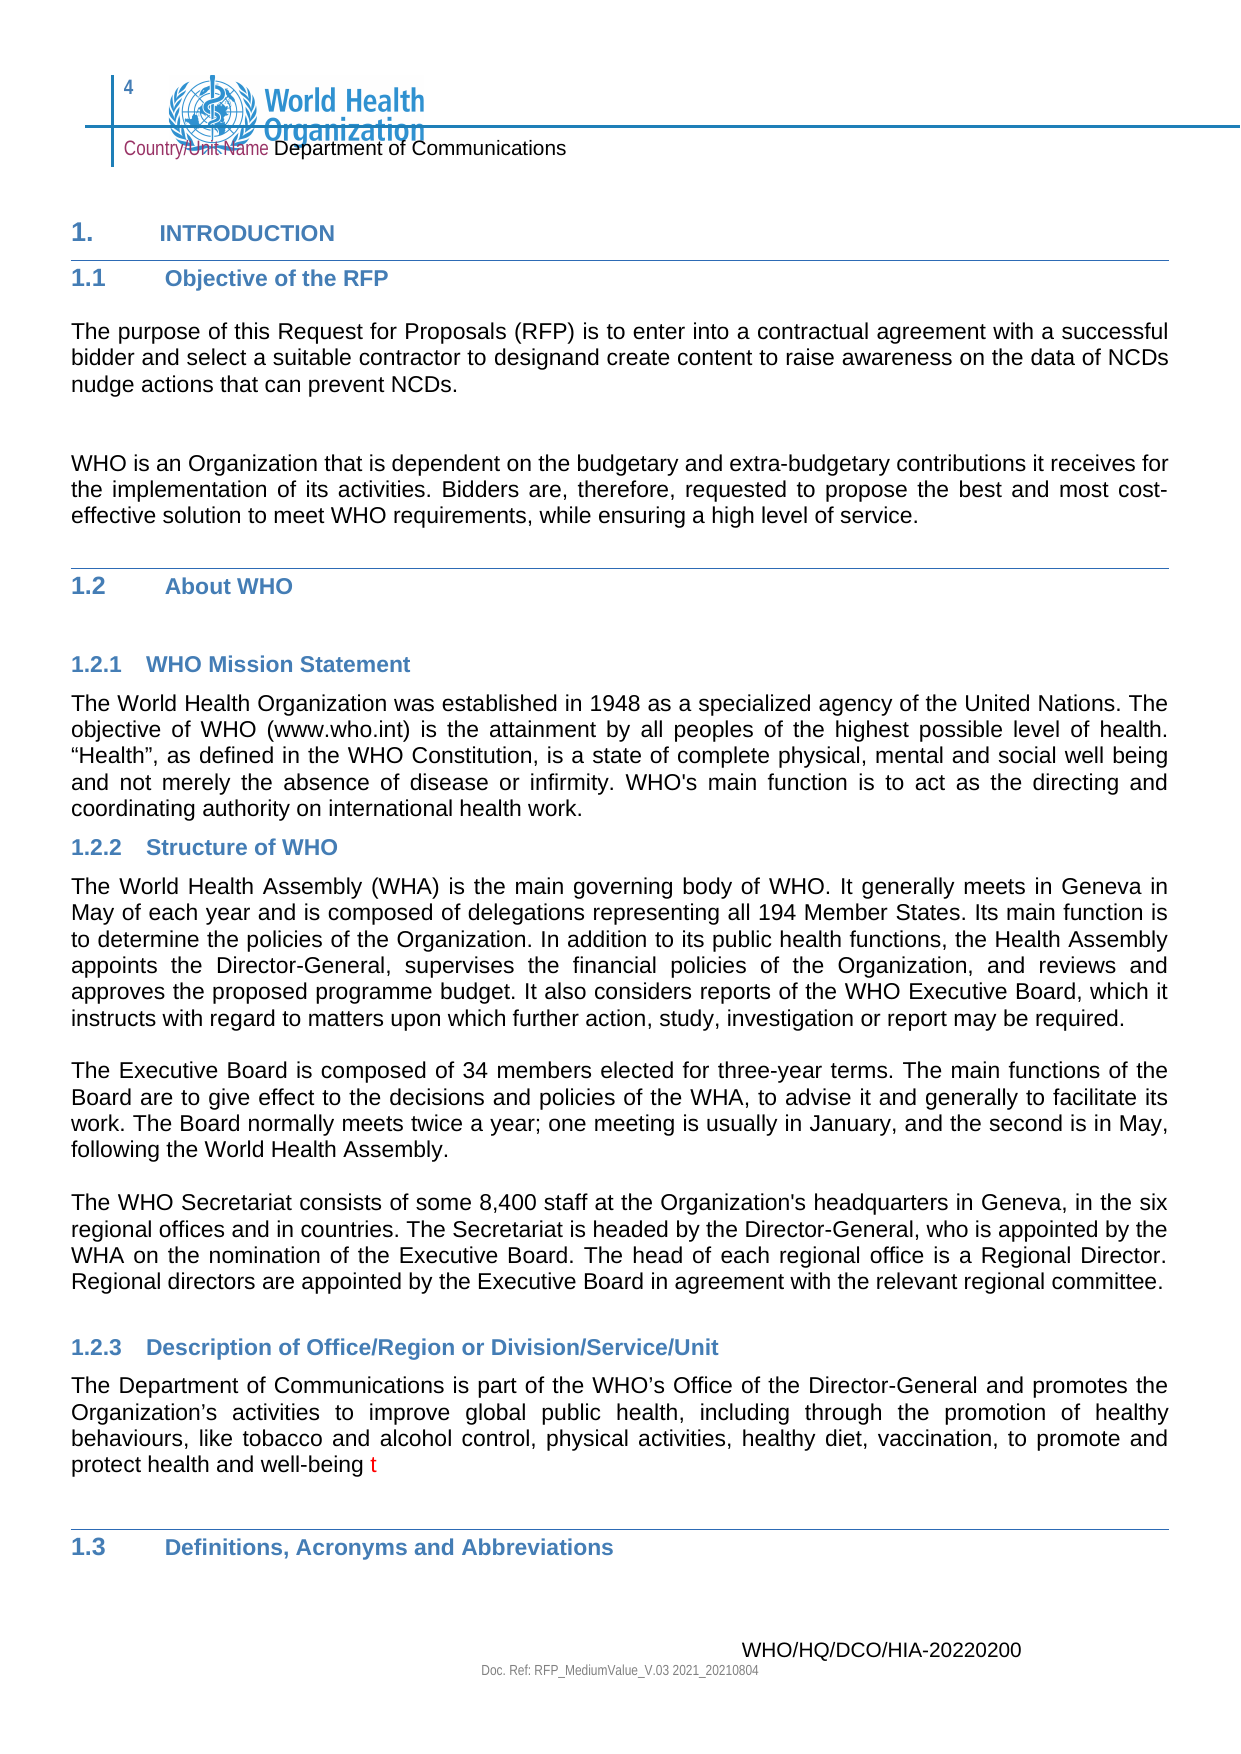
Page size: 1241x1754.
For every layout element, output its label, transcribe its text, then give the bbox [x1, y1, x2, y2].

text The Executive Board is composed of 34 members elected for three-year terms. The main functions of the Board are to give effect to the decisions and policies of the WHA, to advise it and generally to facilitate its work. The Board normally meets twice a year; one meeting is usually in January, and the second is in May, following the World Health Assembly. [71, 1057, 1169, 1163]
picture [168, 128, 424, 154]
subtitle Structure of WHO [71, 834, 1169, 860]
subtitle Objective of the RFP [71, 261, 1169, 292]
subtitle WHO Mission Statement [71, 651, 1169, 677]
picture [277, 142, 285, 153]
picture [368, 145, 373, 154]
text The Department of Communications is part of the WHO’s Office of the Director-General and promotes the Organization’s activities to improve global public health, including through the promotion of healthy behaviours, like tobacco and alcohol control, physical activities, healthy diet, vaccination, to promote and protect health and well-being t [71, 1372, 1169, 1478]
text The World Health Assembly (WHA) is the main governing body of WHO. It generally meets in Geneva in May of each year and is composed of delegations representing all 194 Member States. Its main function is to determine the policies of the Organization. In addition to its public health functions, the Health Assembly appoints the Director-General, supervises the financial policies of the Organization, and reviews and approves the proposed programme budget. It also considers reports of the WHO Executive Board, which it instructs with regard to matters upon which further action, study, investigation or report may be required. [71, 873, 1169, 1031]
picture [391, 145, 397, 154]
picture [414, 142, 424, 154]
picture [339, 145, 344, 154]
subtitle Definitions, Acronyms and Abbreviations [71, 1530, 1169, 1561]
subtitle About WHO [71, 569, 1169, 599]
text The WHO Secretariat consists of some 8,400 staff at the Organization's headquarters in Geneva, in the six regional offices and in countries. The Secretariat is headed by the Director-General, who is appointed by the WHA on the nomination of the Executive Board. The head of each regional office is a Regional Director. Regional directors are appointed by the Executive Board in agreement with the relevant regional committee. [71, 1189, 1169, 1294]
picture [326, 145, 332, 154]
picture [226, 144, 231, 154]
subtitle Description of Office/Region or Division/Service/Unit [71, 1333, 1169, 1360]
text WHO is an Organization that is dependent on the budgetary and extra-budgetary contributions it receives for the implementation of its activities. Bidders are, therefore, requested to propose the best and most cost-effective solution to meet WHO requirements, while ensuring a high level of service. [71, 450, 1169, 529]
text The purpose of this Request for Proposals (RFP) is to enter into a contractual agreement with a successful bidder and select a suitable contractor to designand create content to raise awareness on the data of NCDs nudge actions that can prevent NCDs. [71, 318, 1169, 397]
picture [168, 75, 424, 125]
picture [303, 145, 309, 154]
text The World Health Organization was established in 1948 as a specialized agency of the United Nations. The objective of WHO (www.who.int) is the attainment by all peoples of the highest possible level of health. “Health”, as defined in the WHO Constitution, is a state of complete physical, mental and social well being and not merely the absence of disease or infirmity. WHO's main function is to act as the directing and coordinating authority on international health work. [71, 690, 1169, 822]
subtitle Introduction [71, 216, 1169, 247]
